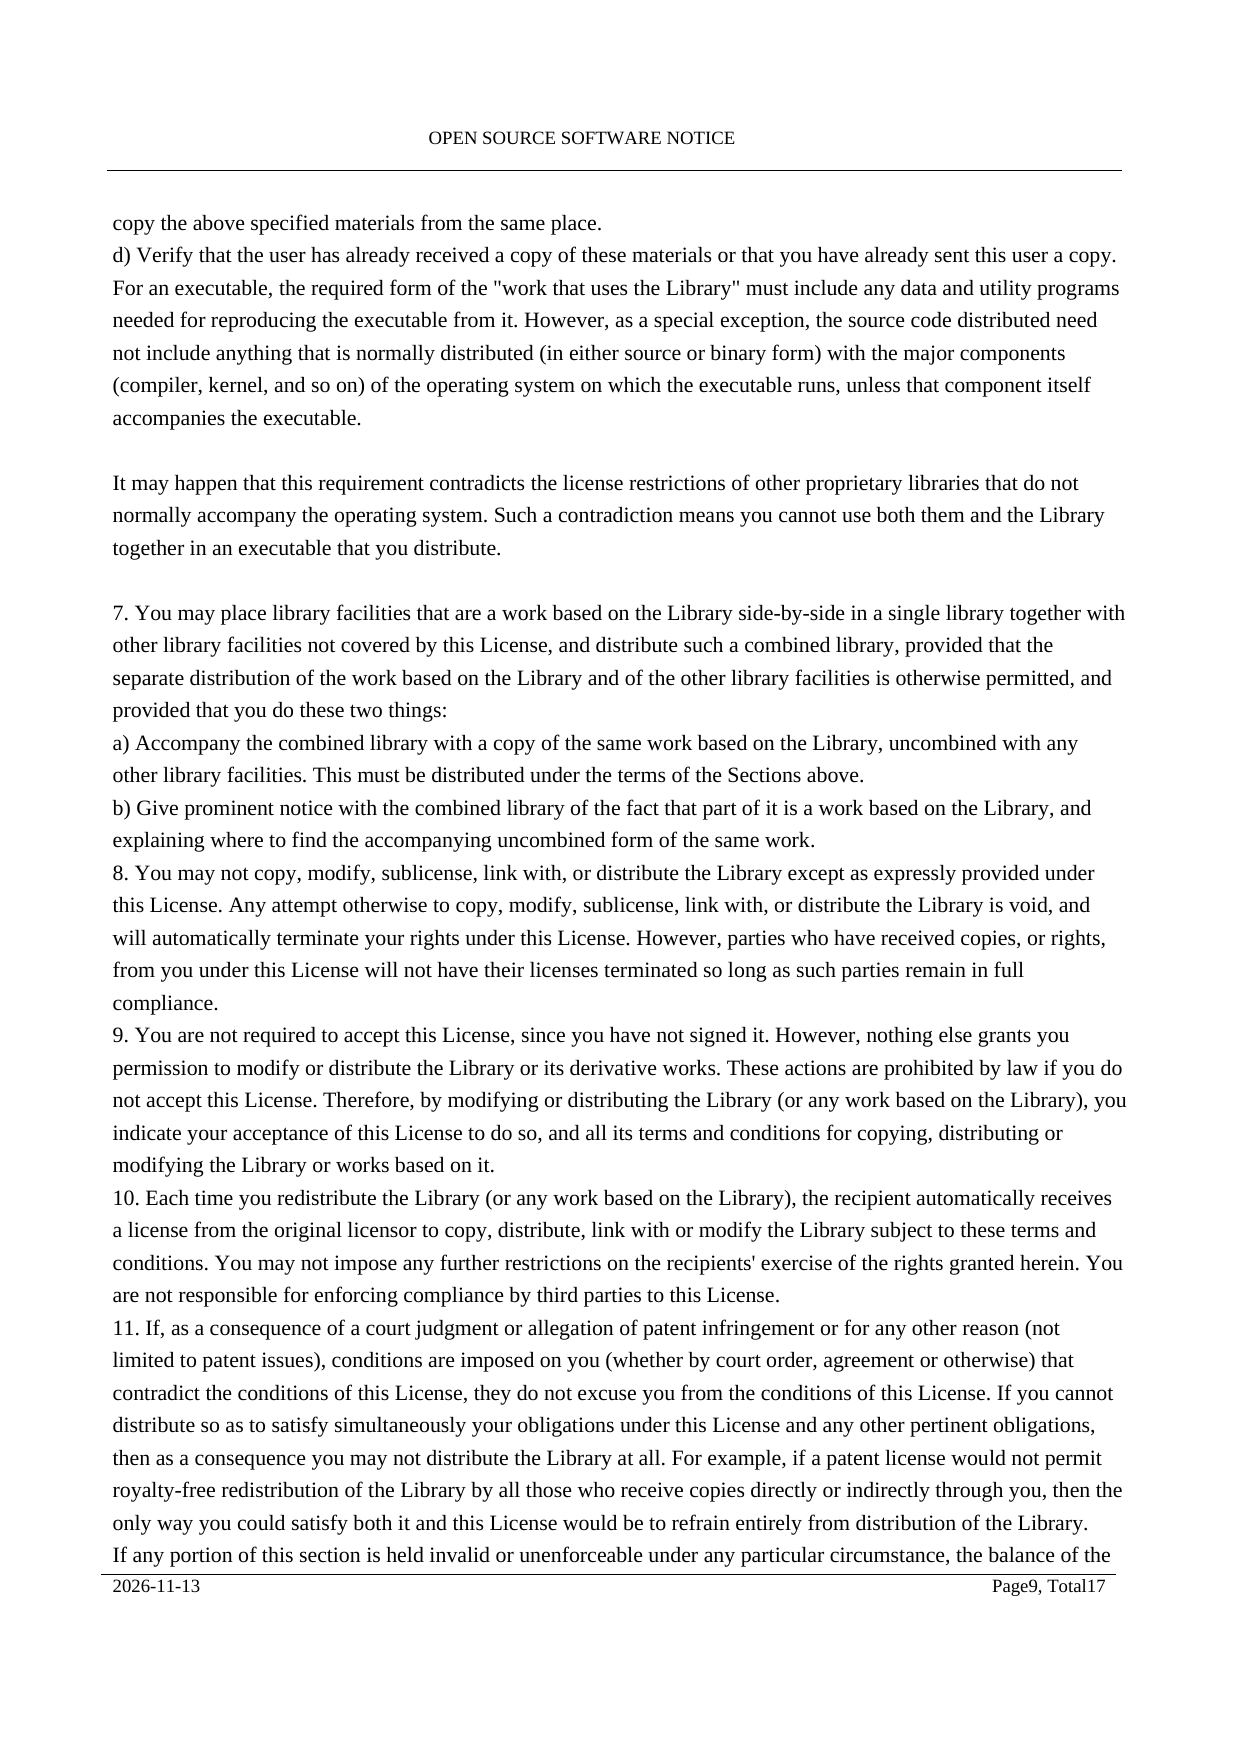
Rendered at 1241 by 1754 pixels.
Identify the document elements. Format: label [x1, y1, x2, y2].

text [112, 206, 1128, 1571]
